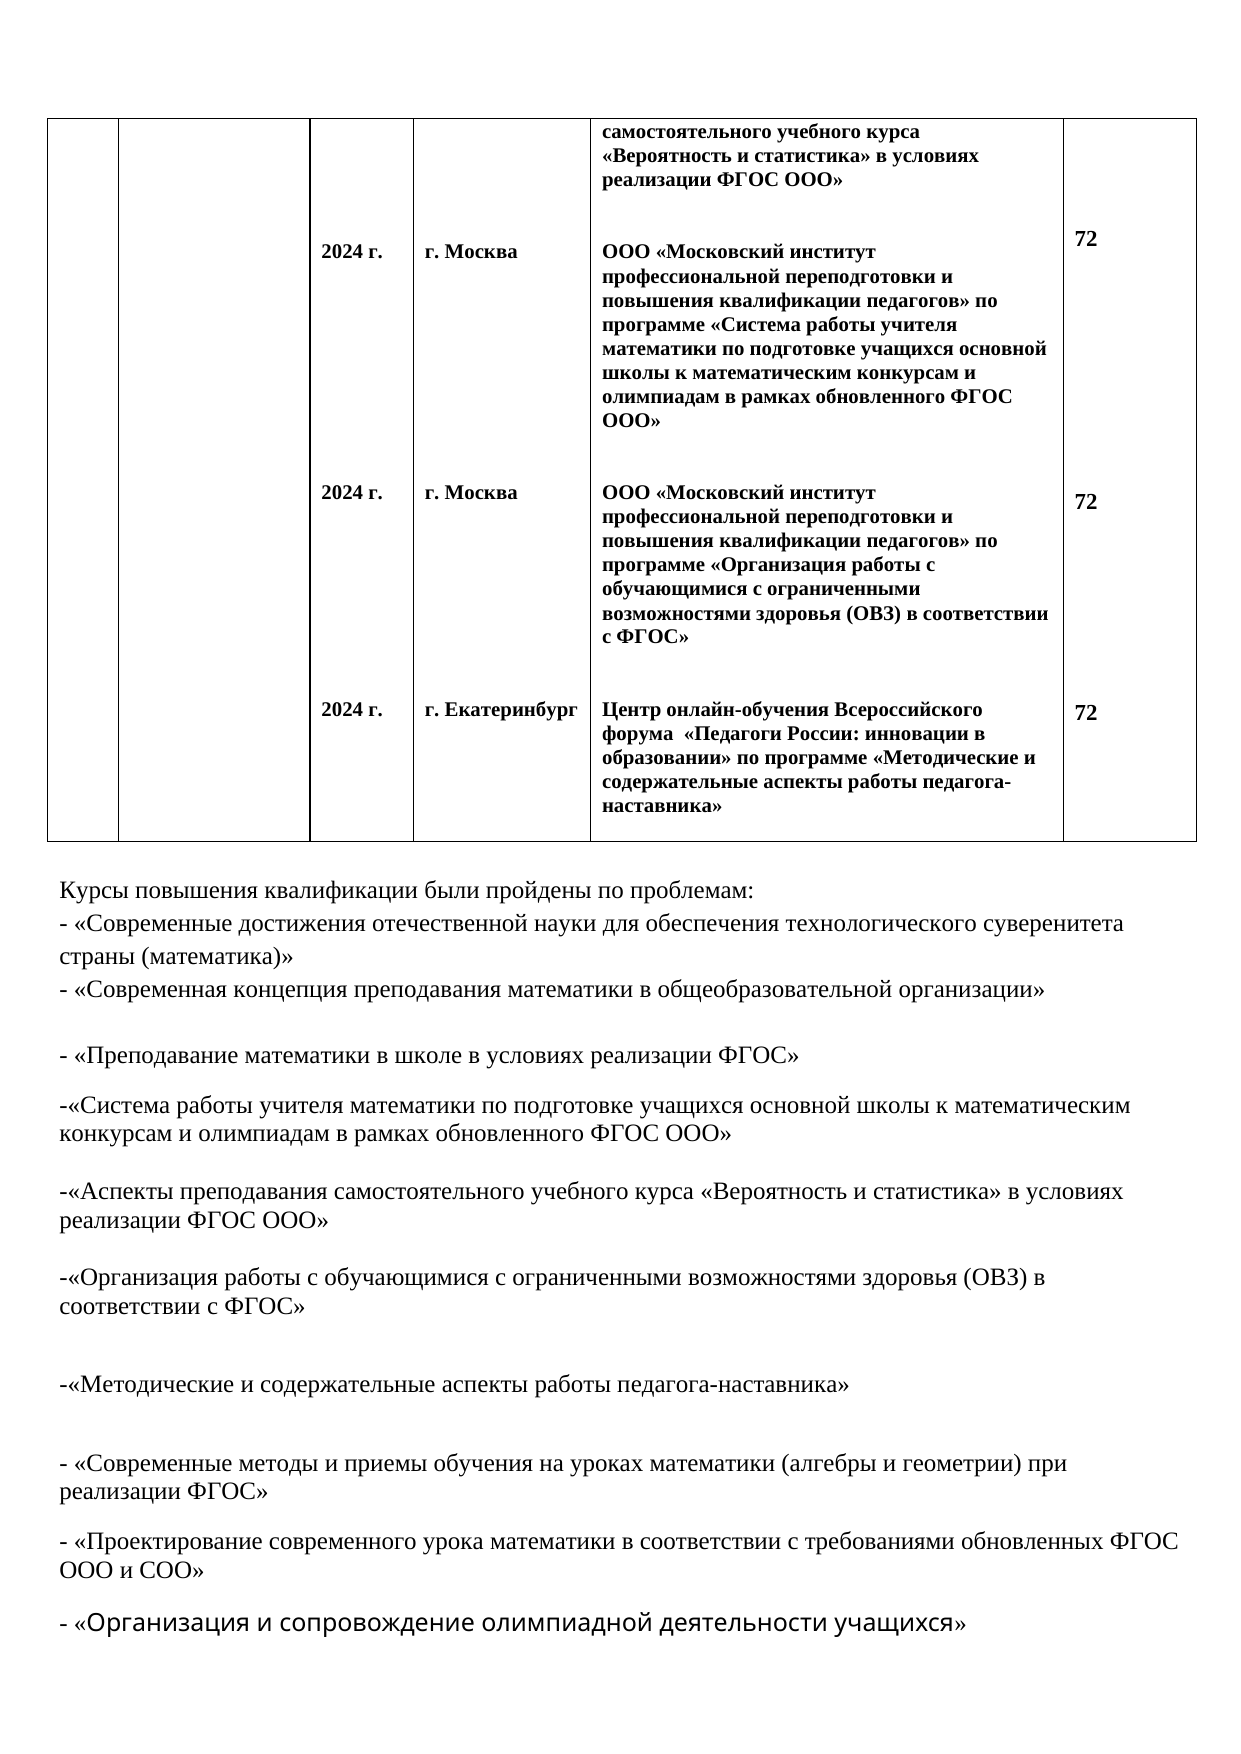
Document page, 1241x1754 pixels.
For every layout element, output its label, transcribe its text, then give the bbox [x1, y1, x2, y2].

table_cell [119, 119, 309, 841]
text -«Аспекты преподавания самостоятельного учебного курса «Вероятность и статистика» в условиях реализации ФГОС ООО» [59, 1176, 1181, 1233]
text - «Современные методы и приемы обучения на уроках математики (алгебры и геометрии) при реализации ФГОС» [59, 1448, 1181, 1505]
text - «Проектирование современного урока математики в соответствии с требованиями обновленных ФГОС ООО и СОО» [59, 1526, 1181, 1583]
text - «Современная концепция преподавания математики в общеобразовательной организации» [59, 974, 1181, 1003]
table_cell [591, 119, 1063, 841]
text -«Система работы учителя математики по подготовке учащихся основной школы к математическим конкурсам и олимпиадам в рамках обновленного ФГОС ООО» [59, 1090, 1181, 1147]
text -«Организация работы с обучающимися с ограниченными возможностями здоровья (ОВЗ) в соответствии с ФГОС» [59, 1262, 1181, 1320]
text - «Преподавание математики в школе в условиях реализации ФГОС» [59, 1040, 1181, 1069]
text Курсы повышения квалификации были пройдены по проблемам: [59, 875, 1181, 904]
table_cell 4 [48, 119, 118, 841]
text -«Методические и содержательные аспекты работы педагога-наставника» [59, 1369, 1181, 1398]
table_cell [414, 119, 590, 841]
text - «Организация и сопровождение олимпиадной деятельности учащихся» [59, 1604, 1181, 1638]
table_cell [311, 119, 413, 841]
table_cell 28 36 72 72 72 72 [1064, 119, 1196, 841]
text - «Современные достижения отечественной науки для обеспечения технологического суверенитета страны (математика)» [59, 908, 1181, 970]
